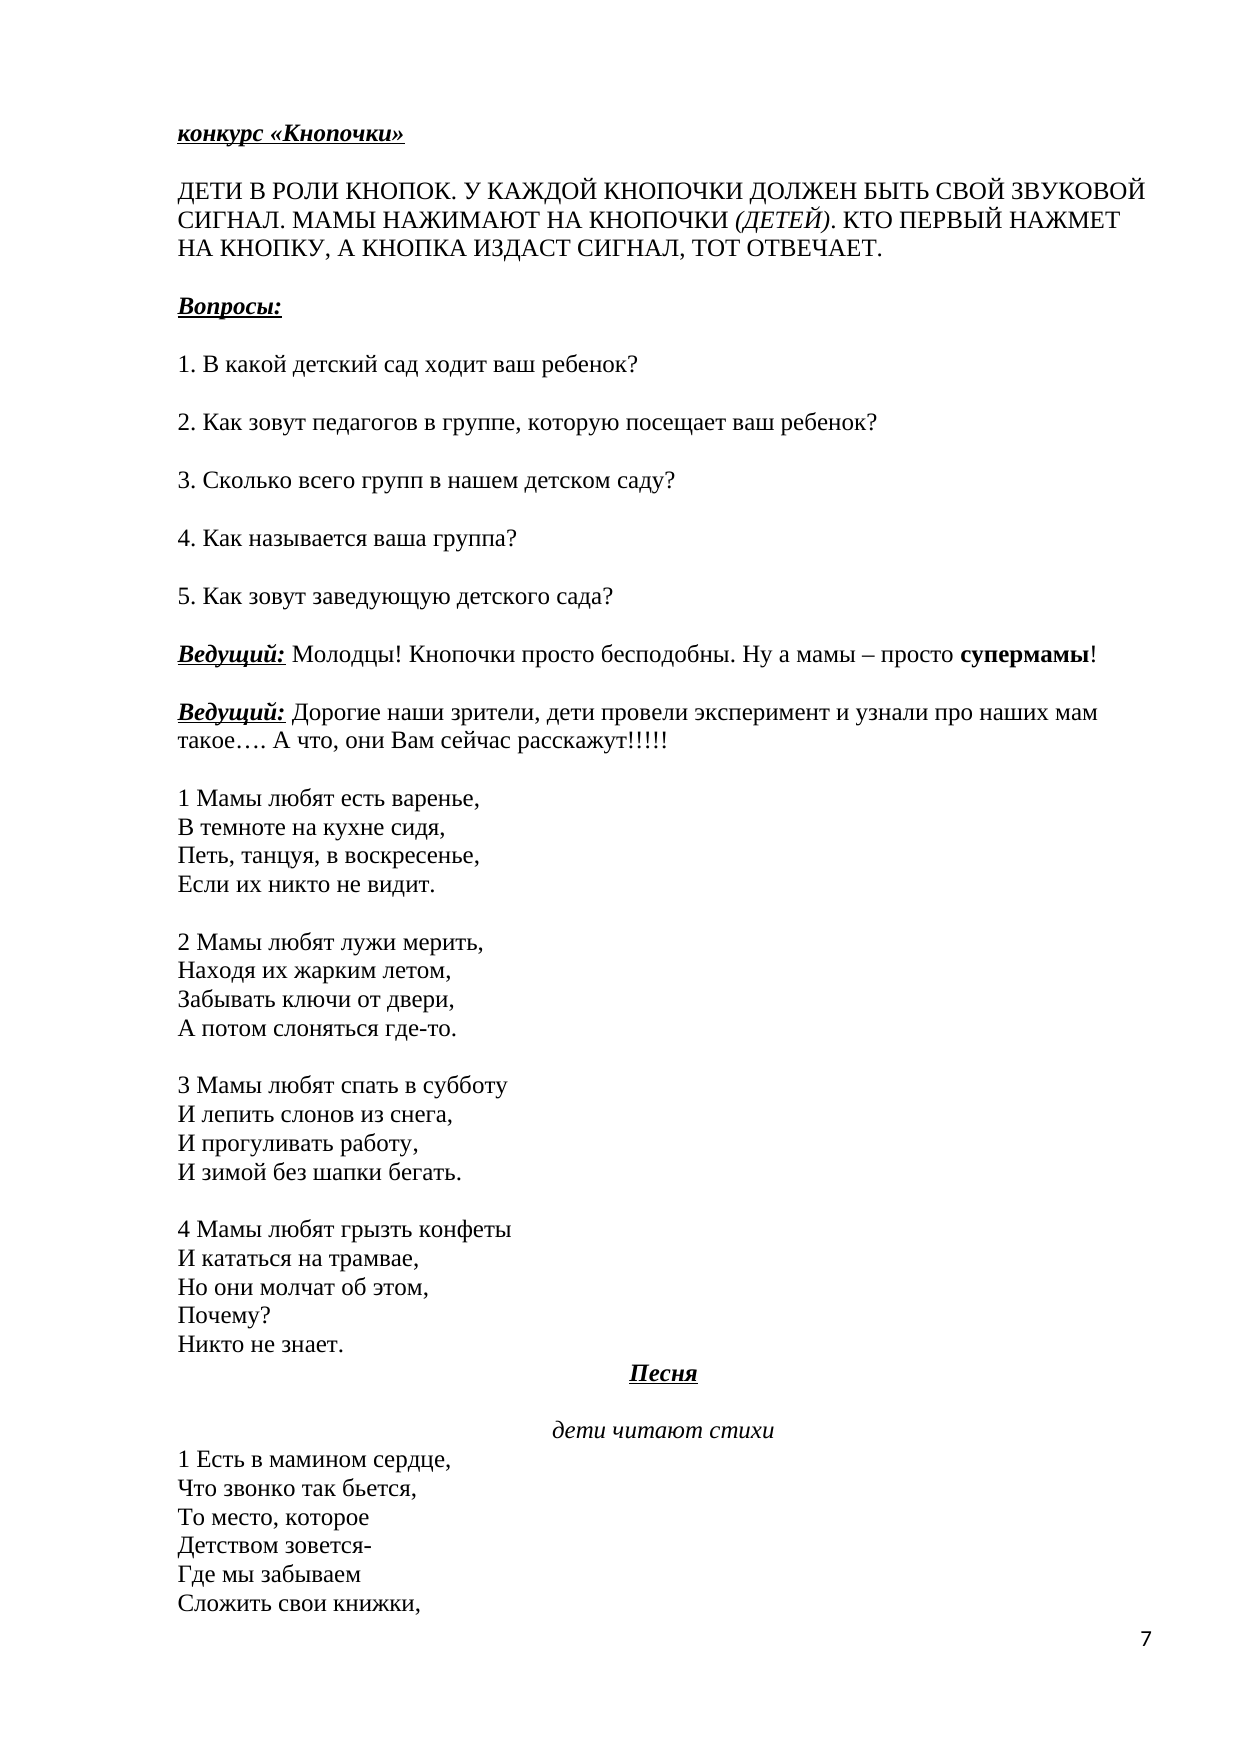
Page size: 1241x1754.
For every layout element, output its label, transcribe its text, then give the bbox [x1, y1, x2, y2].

text Что звонко так бьется, [177, 1473, 1152, 1502]
text 4. Как называется ваша группа? [177, 523, 1152, 552]
text И зимой без шапки бегать. [177, 1157, 1152, 1186]
text Сложить свои книжки, [177, 1588, 1152, 1617]
text А потом слоняться где-то. [177, 1013, 1152, 1042]
text Почему? [177, 1301, 1152, 1329]
text 1. В какой детский сад ходит ваш ребенок? [177, 349, 1152, 378]
text Вопросы: [177, 291, 1152, 320]
text 3. Сколько всего групп в нашем детском саду? [177, 465, 1152, 494]
text И прогуливать работу, [177, 1128, 1152, 1157]
text Детством зовется- [177, 1531, 1152, 1559]
text Никто не знает. [177, 1329, 1152, 1358]
text 3 Мамы любят спать в субботу [177, 1071, 1152, 1099]
text конкурс «Кнопочки» [177, 118, 1152, 147]
text 1 Мамы любят есть варенье, [177, 783, 1152, 812]
text 5. Как зовут заведующую детского сада? [177, 581, 1152, 610]
text Песня [177, 1358, 1152, 1387]
text И кататься на трамвае, [177, 1243, 1152, 1272]
text Ведущий: Молодцы! Кнопочки просто бесподобны. Ну а мамы – просто супермамы! [177, 639, 1152, 668]
text Но они молчат об этом, [177, 1272, 1152, 1301]
text Если их никто не видит. [177, 869, 1152, 898]
text 1 Есть в мамином сердце, [177, 1444, 1152, 1473]
text И лепить слонов из снега, [177, 1099, 1152, 1128]
text Забывать ключи от двери, [177, 984, 1152, 1013]
text 2. Как зовут педагогов в группе, которую посещает ваш ребенок? [177, 407, 1152, 436]
text 2 Мамы любят лужи мерить, [177, 927, 1152, 956]
text Петь, танцуя, в воскресенье, [177, 841, 1152, 869]
text Ведущий: Дорогие наши зрители, дети провели эксперимент и узнали про наших мам такое…. А что, они Вам сейчас расскажут!!!!! [177, 697, 1152, 754]
text Находя их жарким летом, [177, 956, 1152, 984]
text Где мы забываем [177, 1559, 1152, 1588]
text В темноте на кухне сидя, [177, 812, 1152, 841]
text 4 Мамы любят грызть конфеты [177, 1214, 1152, 1243]
text дети читают стихи [177, 1416, 1152, 1444]
text ДЕТИ В РОЛИ КНОПОК. У КАЖДОЙ КНОПОЧКИ ДОЛЖЕН БЫТЬ СВОЙ ЗВУКОВОЙ СИГНАЛ. МАМЫ НАЖИМАЮТ НА КНОПОЧКИ (ДЕТЕЙ). КТО ПЕРВЫЙ НАЖМЕТ НА КНОПКУ, А КНОПКА ИЗДАСТ СИГНАЛ, ТОТ ОТВЕЧАЕТ. [177, 176, 1152, 262]
text То место, которое [177, 1502, 1152, 1531]
